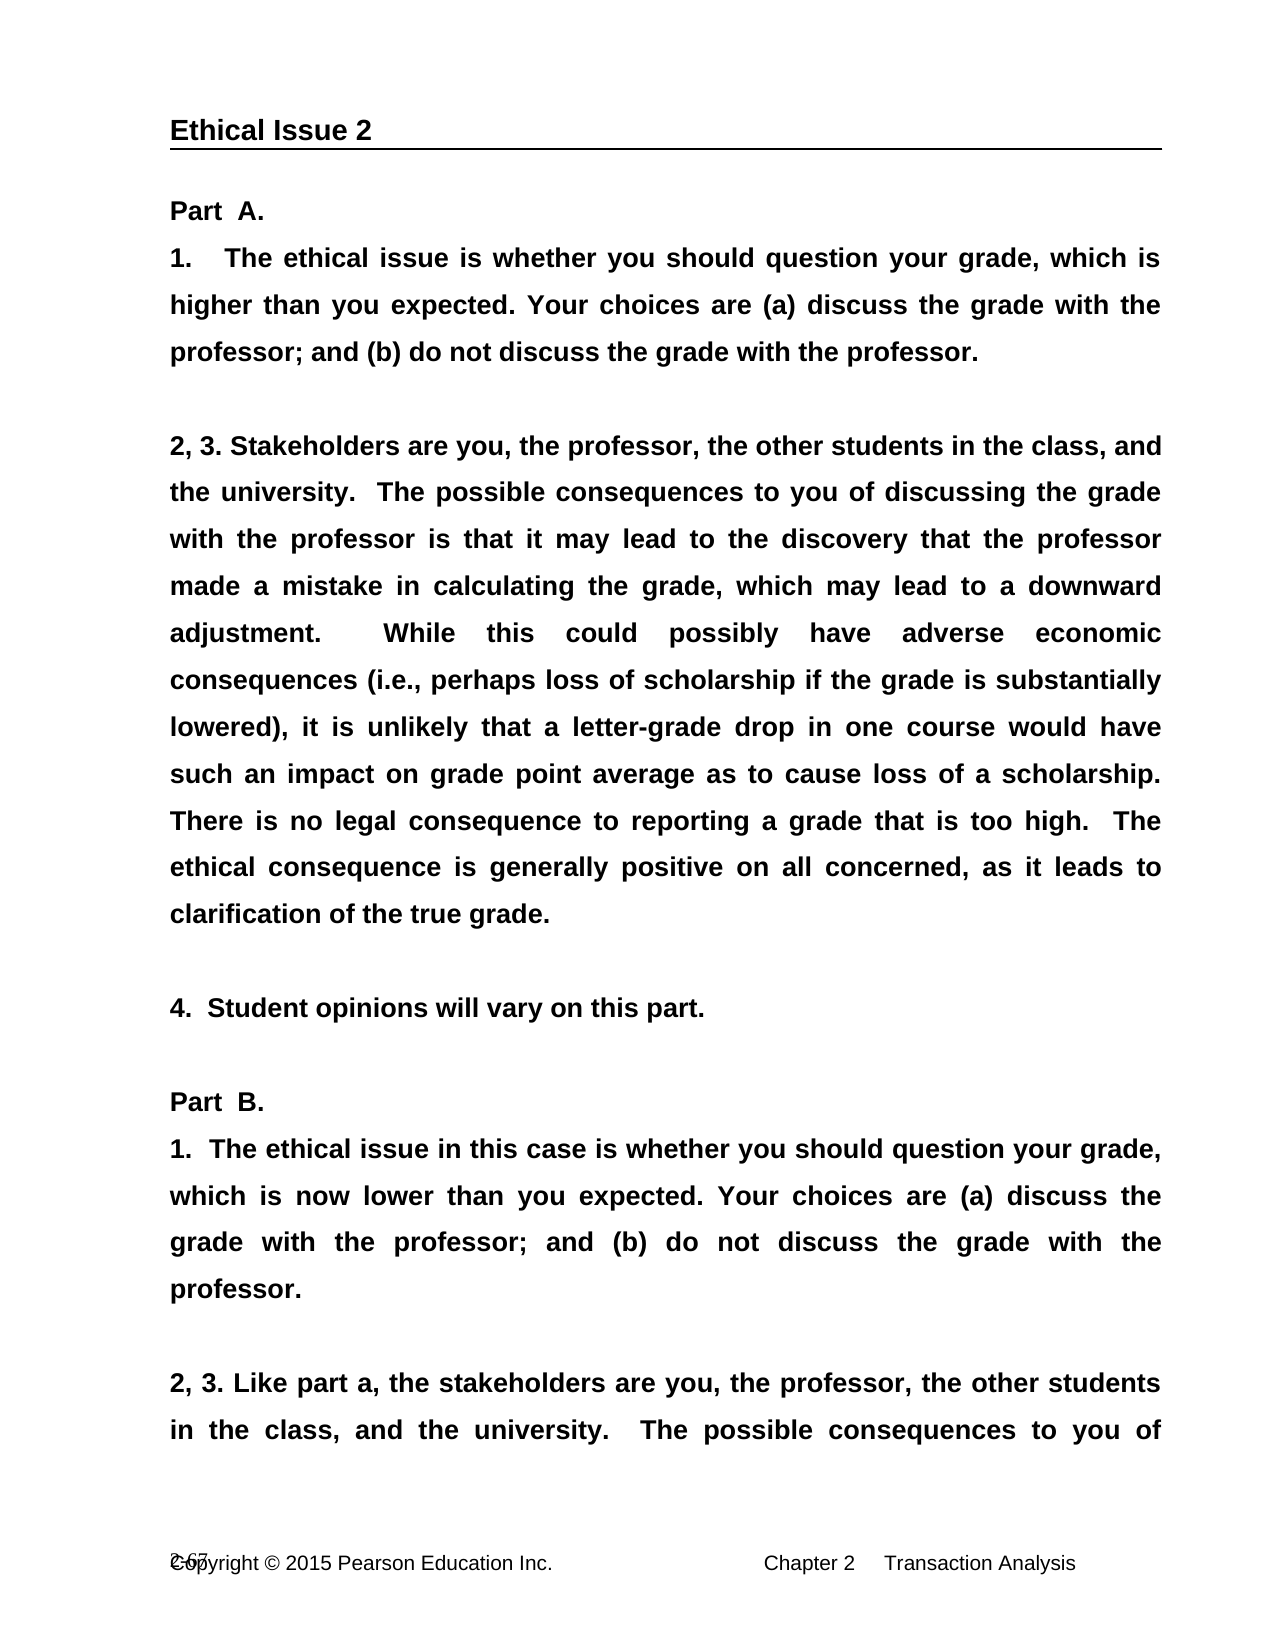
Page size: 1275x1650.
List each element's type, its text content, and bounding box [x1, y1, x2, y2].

text The best option to take is definitely Option 1. The decision maker can walk away from this transaction confident that he or she told the truth. Ethical Issue 2 [169, 112, 1162, 150]
text Part B. [169, 1086, 1162, 1117]
list 1. The ethical issue is whether you should question your grade, which is higher than you expected. Your choices are (a) discuss the grade with the professor; and (b) do not discuss the grade with the professor. [169, 242, 1162, 367]
text Part A. [169, 195, 1162, 226]
text 1. The ethical issue in this case is whether you should question your grade, which is now lower than you expected. Your choices are (a) discuss the grade with the professor; and (b) do not discuss the grade with the professor. [169, 1133, 1162, 1304]
text 2, 3. Stakeholders are you, the professor, the other students in the class, and the university. The possible consequences to you of discussing the grade with the professor is that it may lead to the discovery that the professor made a mistake in calculating the grade, which may lead to a downward adjustment. While this could possibly have adverse economic consequences (i.e., perhaps loss of scholarship if the grade is substantially lowered), it is unlikely that a letter-grade drop in one course would have such an impact on grade point average as to cause loss of a scholarship. There is no legal consequence to reporting a grade that is too high. The ethical consequence is generally positive on all concerned, as it leads to clarification of the true grade. [169, 429, 1162, 929]
text 4. Student opinions will vary on this part. [169, 992, 1162, 1023]
